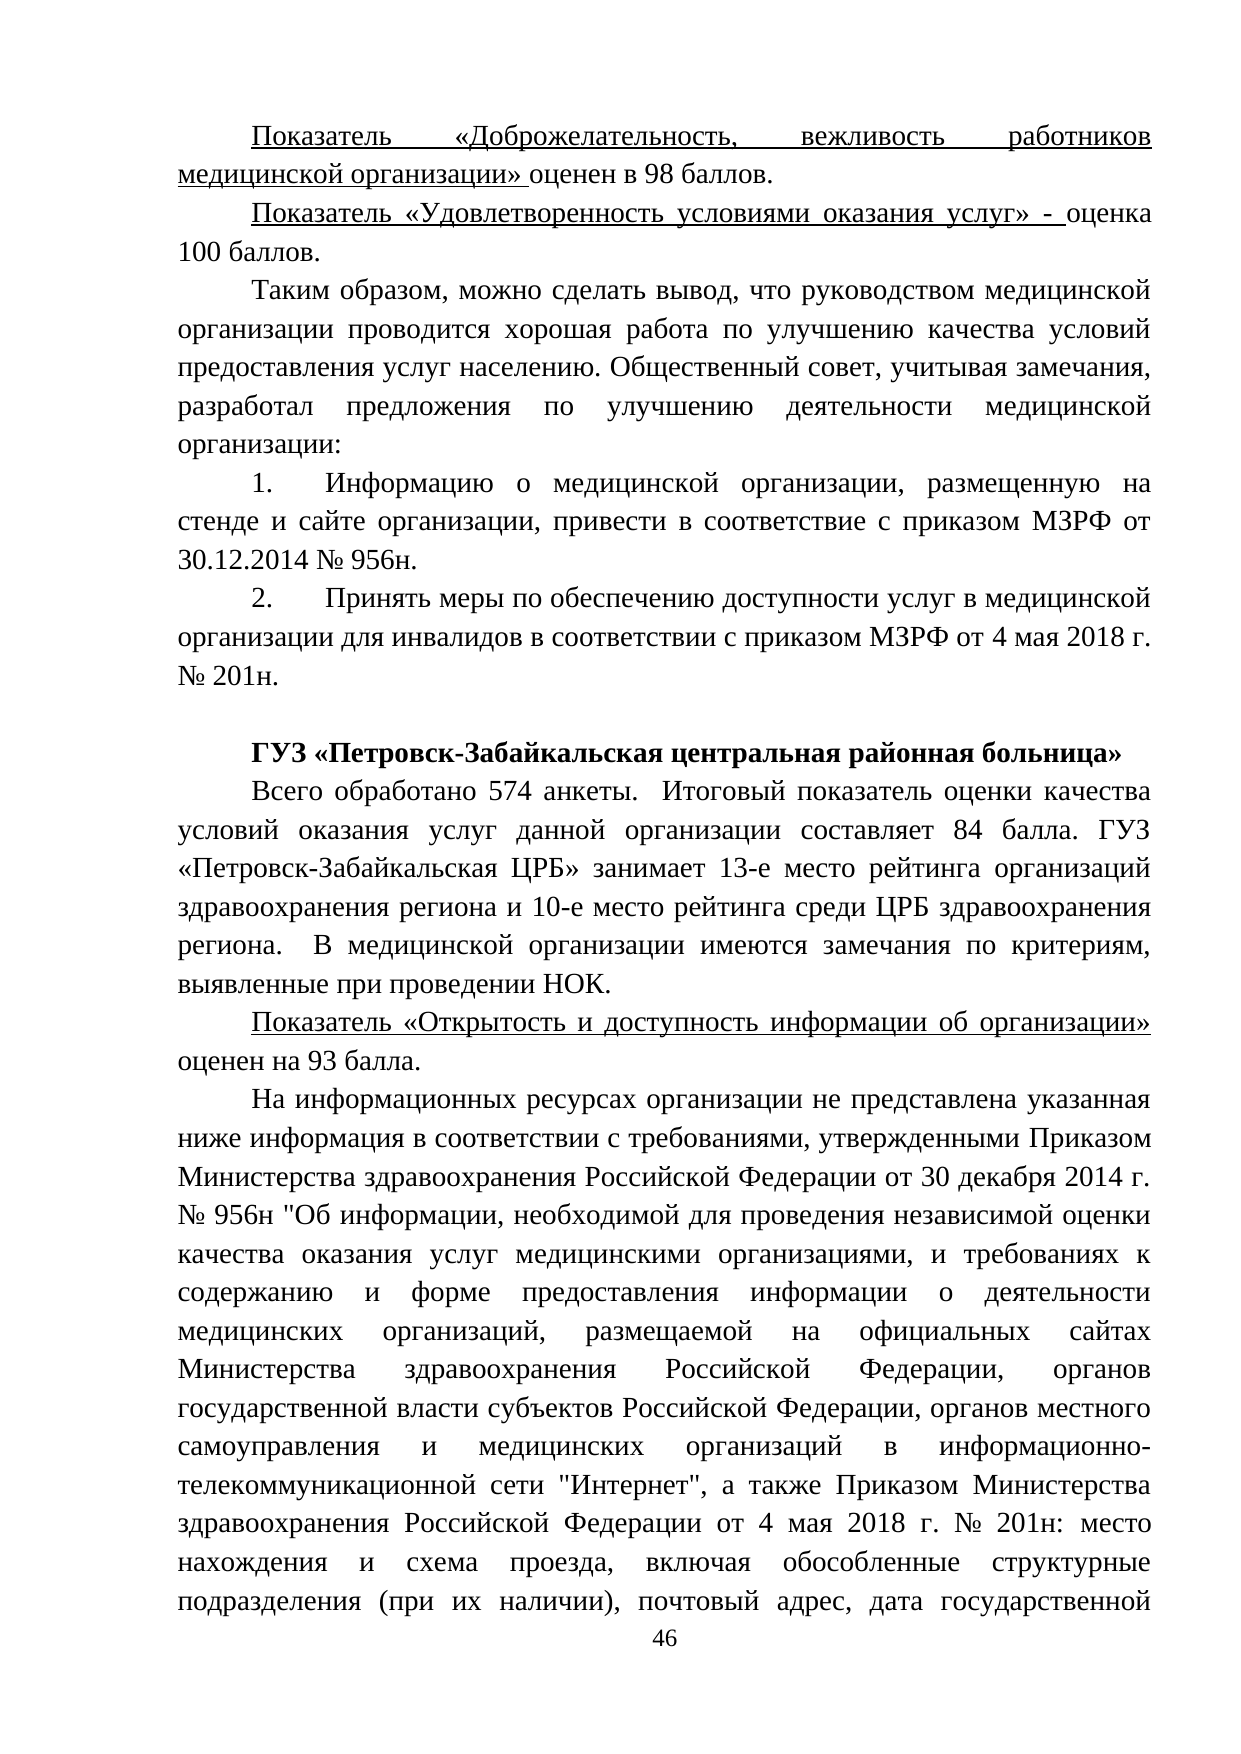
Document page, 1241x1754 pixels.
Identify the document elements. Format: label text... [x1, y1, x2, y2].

text Показатель «Доброжелательность, вежливость работников медицинской организации» оценен в 98 баллов. [177, 118, 1152, 190]
text 2. Принять меры по обеспечению доступности услуг в медицинской организации для инвалидов в соответствии с приказом МЗРФ от 4 мая 2018 г. № 201н. [177, 581, 1152, 691]
text Показатель «Открытость и доступность информации об организации» оценен на 93 балла. [177, 1004, 1152, 1077]
text Таким образом, можно сделать вывод, что руководством медицинской организации проводится хорошая работа по улучшению качества условий предоставления услуг населению. Общественный совет, учитывая замечания, разработал предложения по улучшению деятельности медицинской организации: [177, 272, 1152, 460]
text Всего обработано 574 анкеты. Итоговый показатель оценки качества условий оказания услуг данной организации составляет 84 балла. ГУЗ «Петровск-Забайкальская ЦРБ» занимает 13-е место рейтинга организаций здравоохранения региона и 10-е место рейтинга среди ЦРБ здравоохранения региона. В медицинской организации имеются замечания по критериям, выявленные при проведении НОК. [177, 773, 1152, 999]
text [177, 1082, 1152, 1616]
text ГУЗ «Петровск-Забайкальская центральная районная больница» [177, 735, 1152, 768]
text 1. Информацию о медицинской организации, размещенную на стенде и сайте организации, привести в соответствие с приказом МЗРФ от 30.12.2014 № 956н. [177, 465, 1152, 576]
text Показатель «Удовлетворенность условиями оказания услуг» - оценка 100 баллов. [177, 195, 1152, 267]
